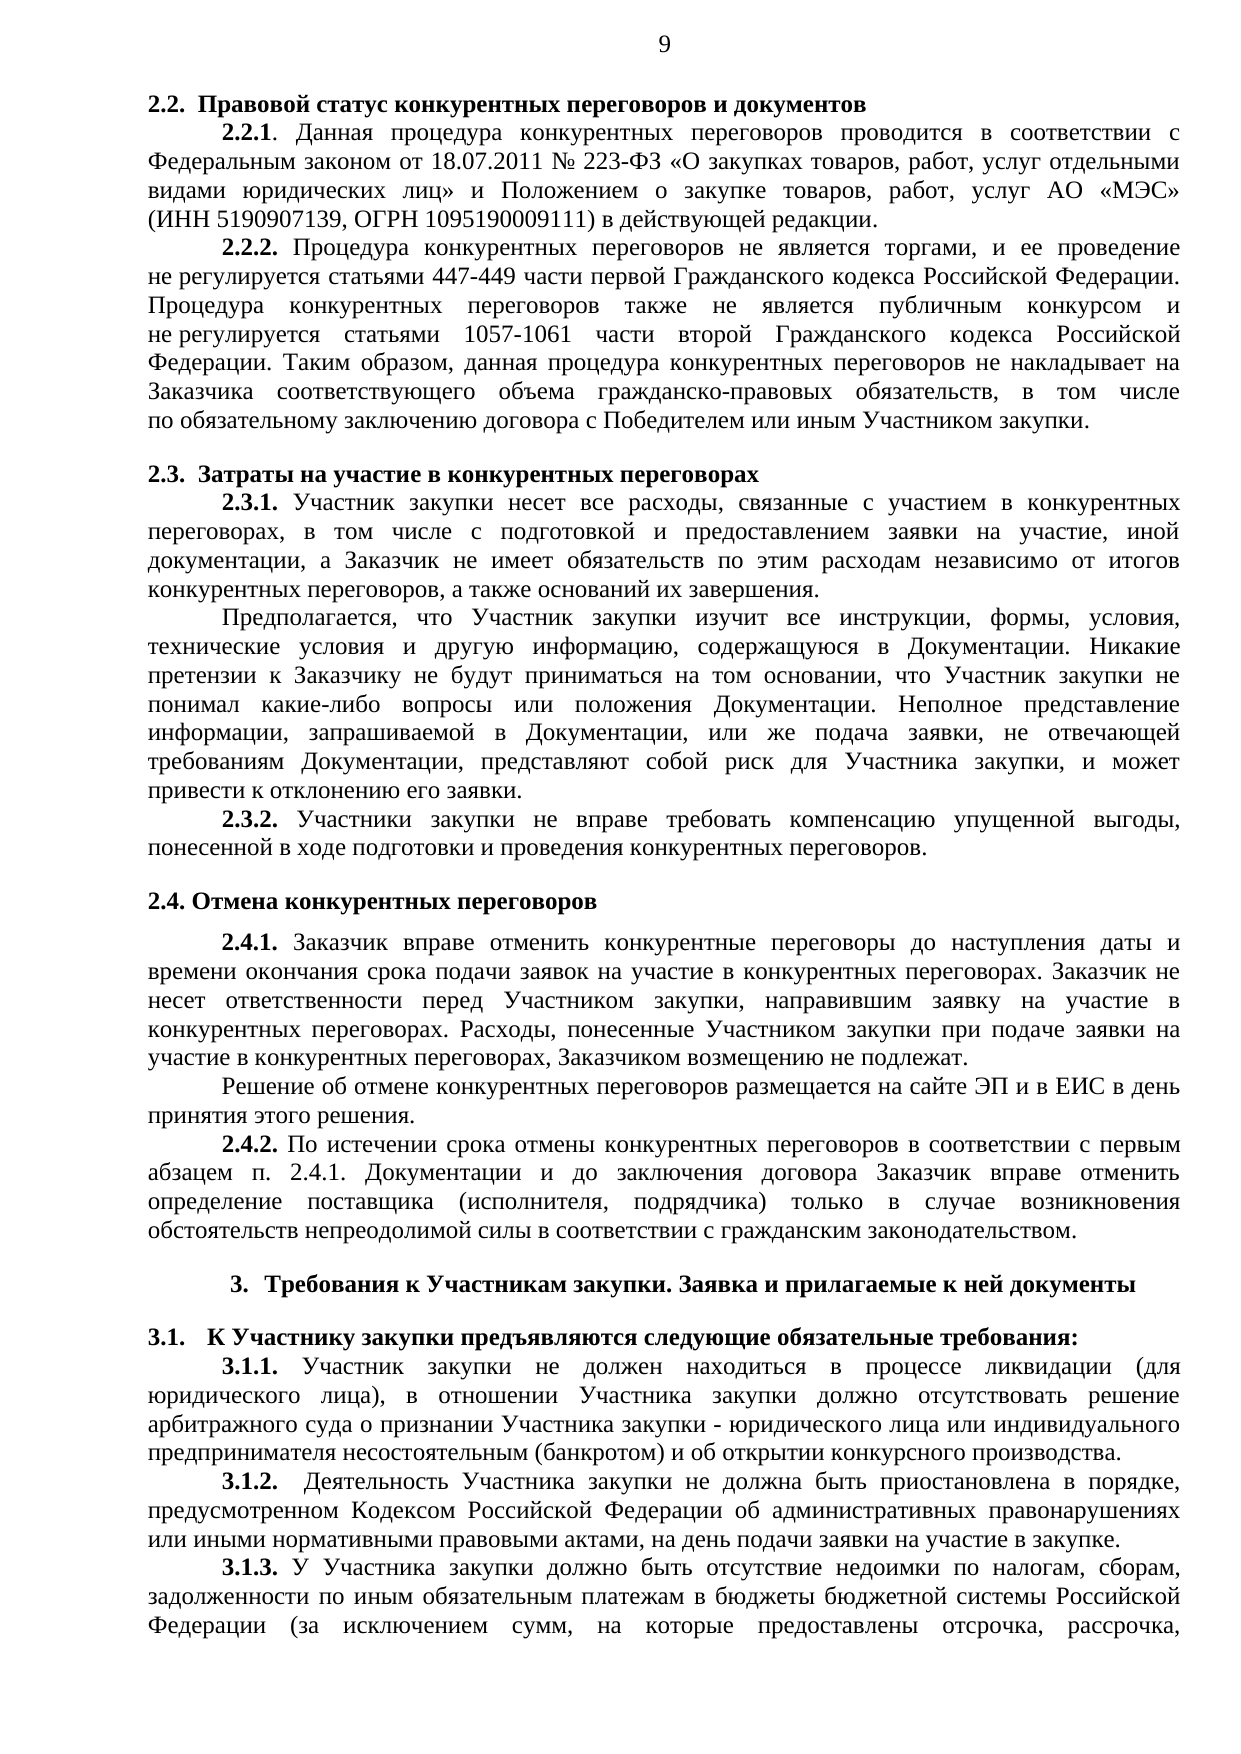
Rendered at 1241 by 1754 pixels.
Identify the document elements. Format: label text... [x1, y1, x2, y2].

list Требования к Участникам закупки. Заявка и прилагаемые к ней документы [185, 1269, 1181, 1297]
text 2.3. Затраты на участие в конкурентных переговорах [148, 459, 1181, 487]
text 2.4.2. По истечении срока отмены конкурентных переговоров в соответствии с первым абзацем п. 2.4.1. Документации и до заключения договора Заказчик вправе отменить определение поставщика (исполнителя, подрядчика) только в случае возникновения обстоятельств непреодолимой силы в соответствии с гражданским законодательством. [148, 1129, 1181, 1244]
text 2.2.2. Процедура конкурентных переговоров не является торгами, и ее проведение не регулируется статьями 447-449 части первой Гражданского кодекса Российской Федерации. Процедура конкурентных переговоров также не является публичным конкурсом и не регулируется статьями 1057-1061 части второй Гражданского кодекса Российской Федерации. Таким образом, данная процедура конкурентных переговоров не накладывает на Заказчика соответствующего объема гражданско-правовых обязательств, в том числе по обязательному заключению договора с Победителем или иным Участником закупки. [148, 232, 1181, 434]
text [148, 1552, 1181, 1639]
text 2.2. Правовой статус конкурентных переговоров и документов [148, 89, 1181, 117]
text 2.3.1. Участник закупки несет все расходы, связанные с участием в конкурентных переговорах, в том числе с подготовкой и предоставлением заявки на участие, иной документации, а Заказчик не имеет обязательств по этим расходам независимо от итогов конкурентных переговоров, а также оснований их завершения. [148, 487, 1181, 602]
text 3.1.2. Деятельность Участника закупки не должна быть приостановлена в порядке, предусмотренном Кодексом Российской Федерации об административных правонарушениях или иными нормативными правовыми актами, на день подачи заявки на участие в закупке. [148, 1466, 1181, 1552]
text 2.3.2. Участники закупки не вправе требовать компенсацию упущенной выгоды, понесенной в ходе подготовки и проведения конкурентных переговоров. [148, 804, 1181, 861]
text 2.4. Отмена конкурентных переговоров [148, 886, 1181, 915]
text Предполагается, что Участник закупки изучит все инструкции, формы, условия, технические условия и другую информацию, содержащуюся в Документации. Никакие претензии к Заказчику не будут приниматься на том основании, что Участник закупки не понимал какие-либо вопросы или положения Документации. Неполное представление информации, запрашиваемой в Документации, или же подача заявки, не отвечающей требованиям Документации, представляют собой риск для Участника закупки, и может привести к отклонению его заявки. [148, 602, 1181, 804]
text 3.1. К Участнику закупки предъявляются следующие обязательные требования: [148, 1322, 1181, 1351]
text 2.2.1. Данная процедура конкурентных переговоров проводится в соответствии с Федеральным законом от 18.07.2011 № 223-ФЗ «О закупках товаров, работ, услуг отдельными видами юридических лиц» и Положением о закупке товаров, работ, услуг АО «МЭС» (ИНН 5190907139, ОГРН 1095190009111) в действующей редакции. [148, 117, 1181, 232]
text 3.1.1. Участник закупки не должен находиться в процессе ликвидации (для юридического лица), в отношении Участника закупки должно отсутствовать решение арбитражного суда о признании Участника закупки - юридического лица или индивидуального предпринимателя несостоятельным (банкротом) и об открытии конкурсного производства. [148, 1351, 1181, 1466]
text Решение об отмене конкурентных переговоров размещается на сайте ЭП и в ЕИС в день принятия этого решения. [148, 1071, 1181, 1129]
text 2.4.1. Заказчик вправе отменить конкурентные переговоры до наступления даты и времени окончания срока подачи заявок на участие в конкурентных переговорах. Заказчик не несет ответственности перед Участником закупки, направившим заявку на участие в конкурентных переговорах. Расходы, понесенные Участником закупки при подаче заявки на участие в конкурентных переговорах, Заказчиком возмещению не подлежат. [148, 927, 1181, 1071]
